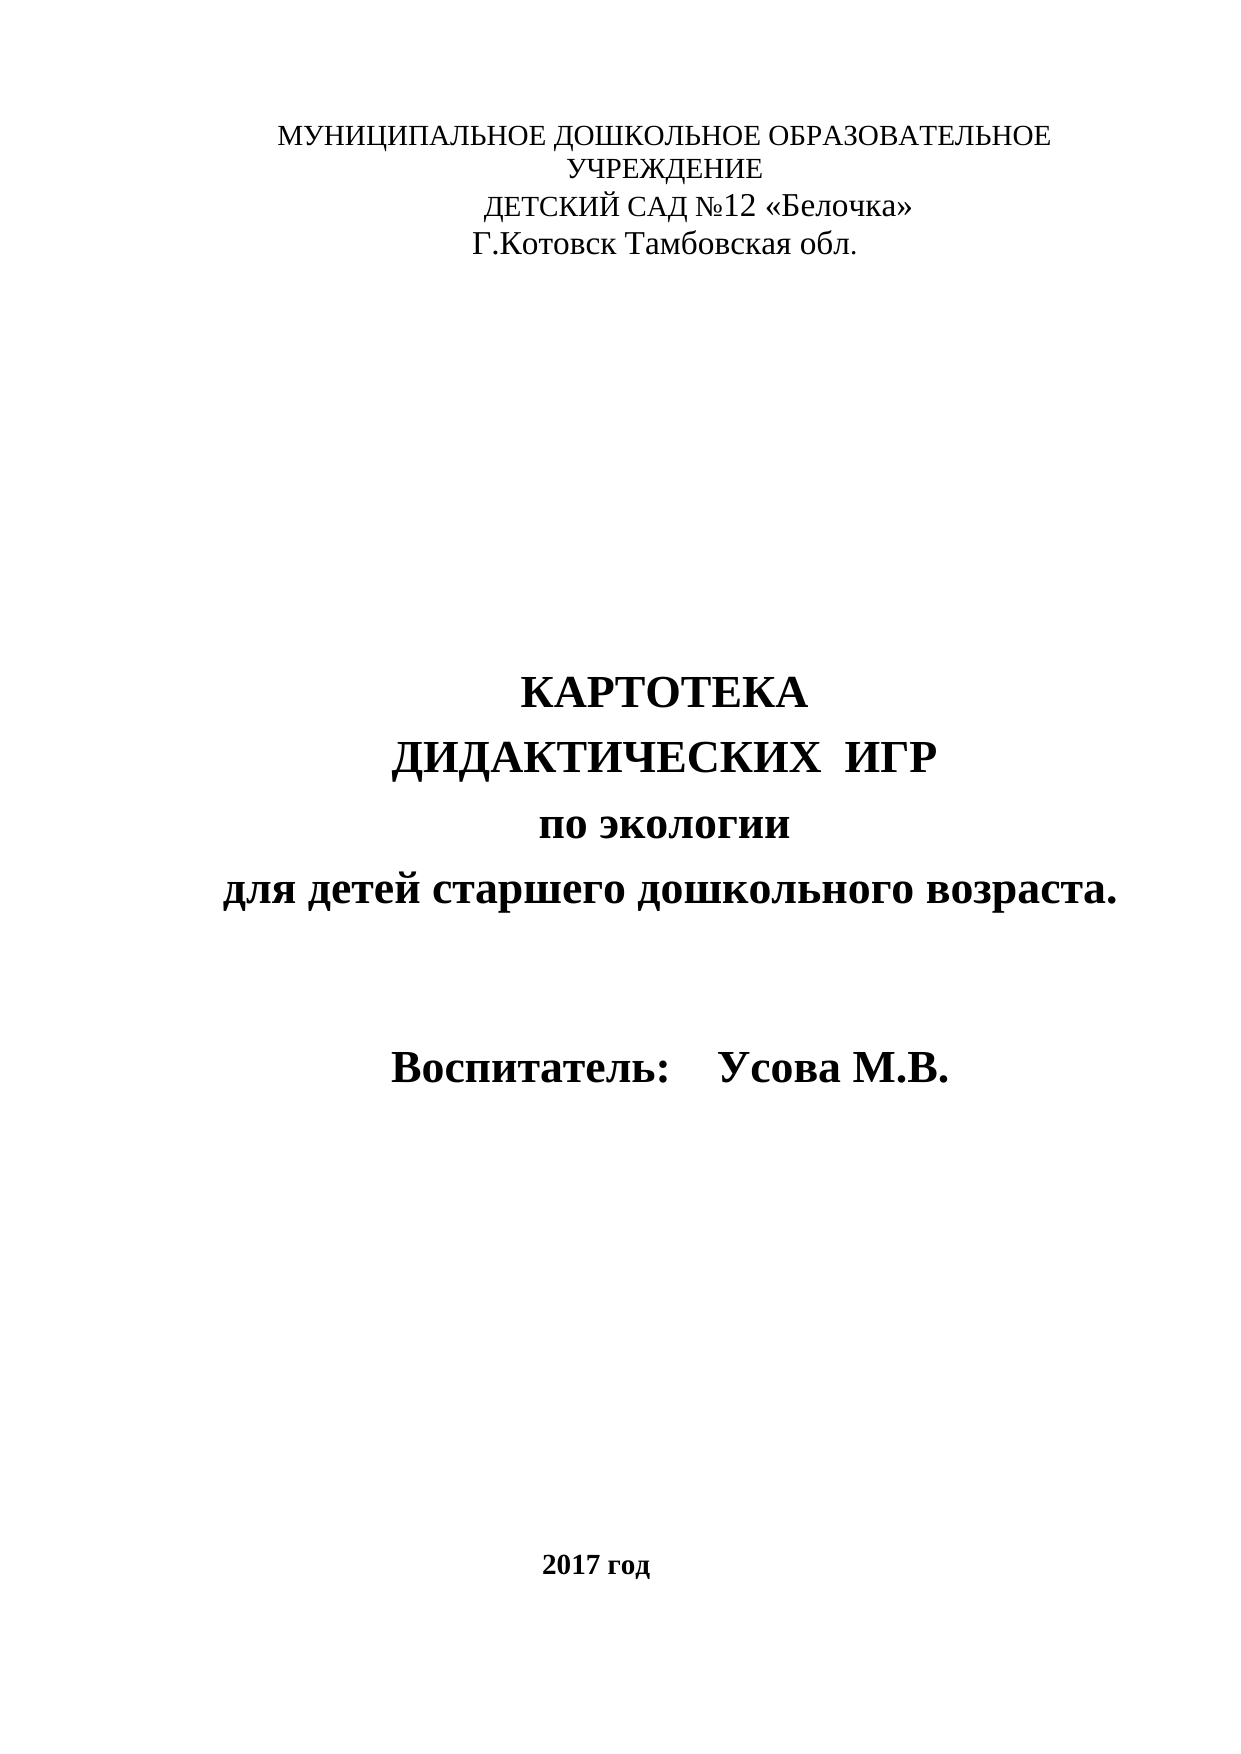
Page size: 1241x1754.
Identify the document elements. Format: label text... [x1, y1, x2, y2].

text для детей старшего дошкольного возраста. [177, 861, 1152, 913]
text МУНИЦИПАЛЬНОЕ ДОШКОЛЬНОЕ ОБРАЗОВАТЕЛЬНОЕ УЧРЕЖДЕНИЕ [177, 118, 1152, 185]
text по экологии [177, 795, 1152, 848]
text ДЕТСКИЙ САД №12 «Белочка» [177, 185, 1152, 223]
text 2017 год [177, 1547, 1152, 1581]
text Г.Котовск Тамбовская обл. [177, 223, 1152, 262]
text Воспитатель: Усова М.В. [177, 1040, 1152, 1092]
text ДИДАКТИЧЕСКИХ ИГР [177, 730, 1152, 783]
text КАРТОТЕКА [177, 665, 1152, 718]
